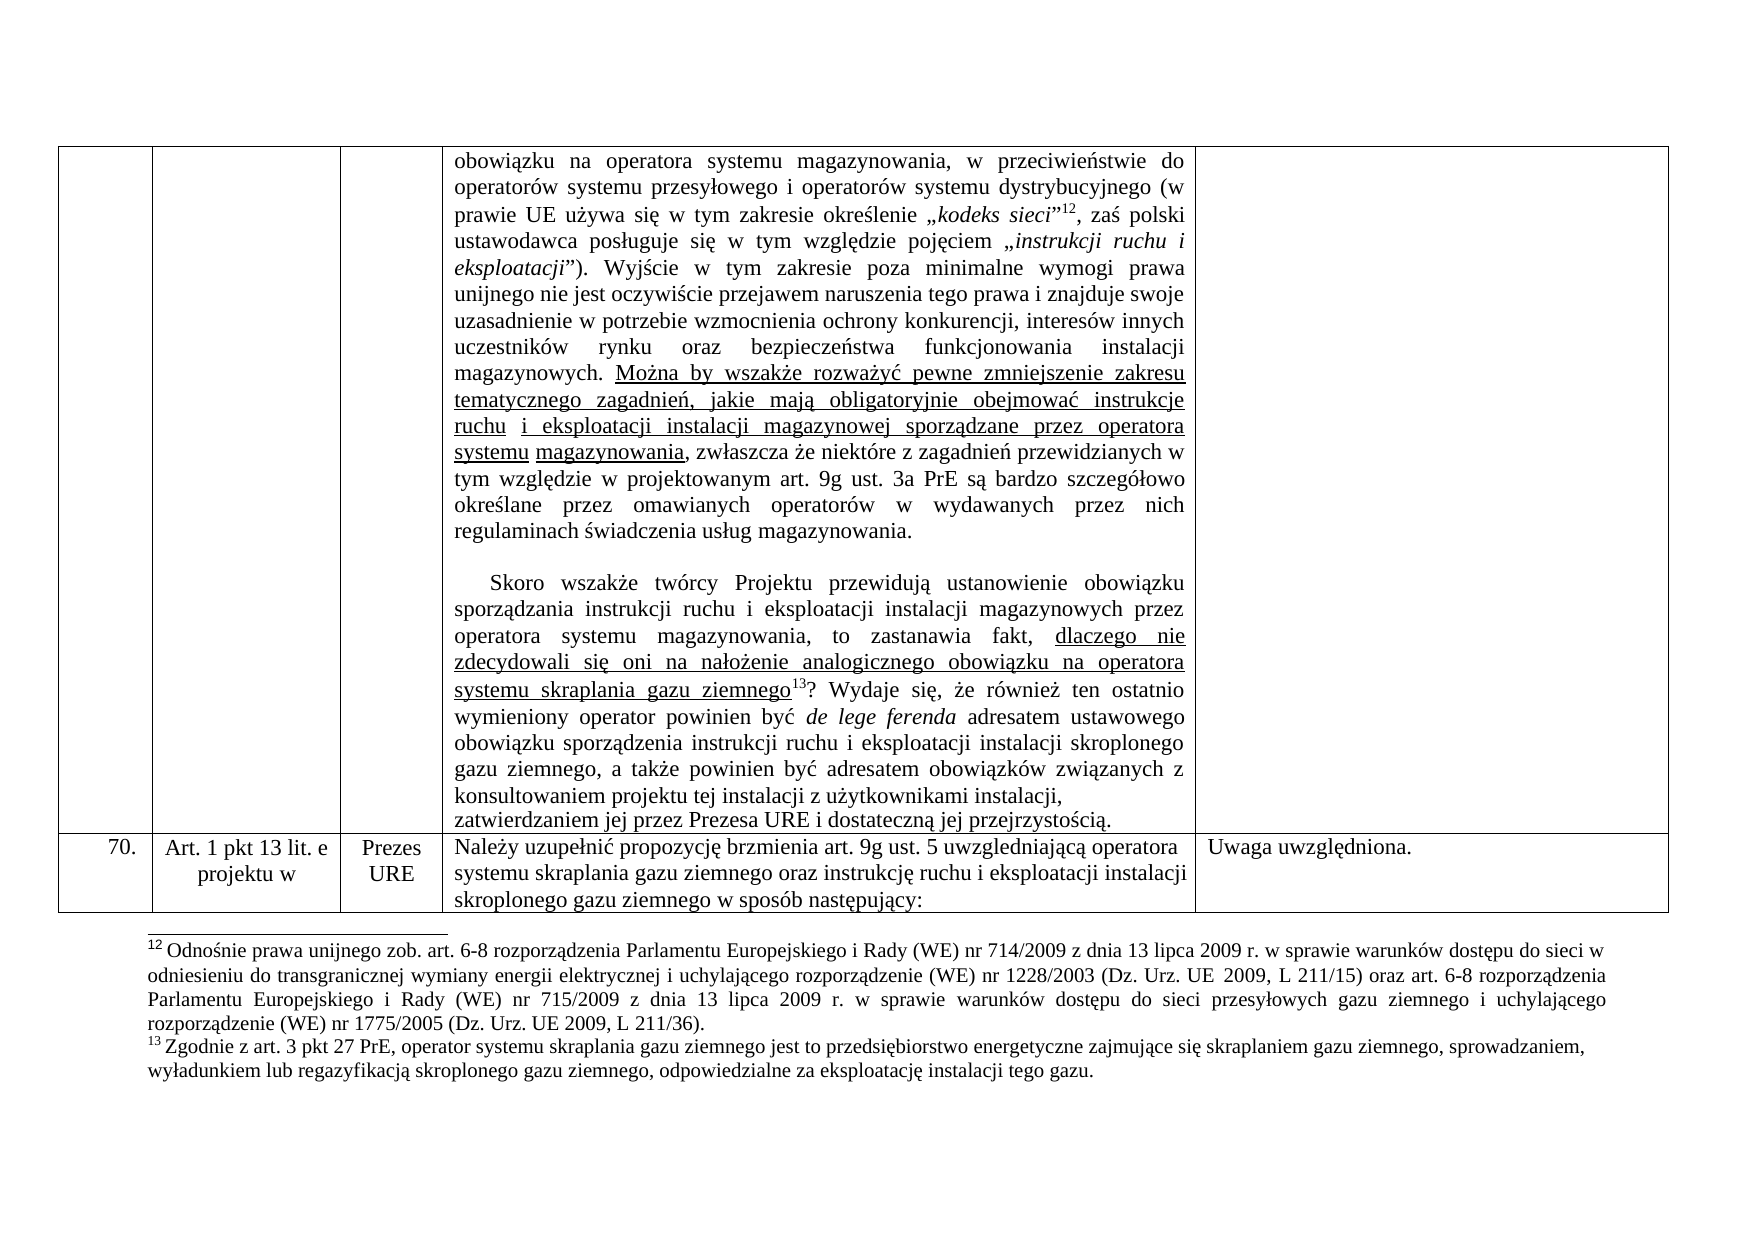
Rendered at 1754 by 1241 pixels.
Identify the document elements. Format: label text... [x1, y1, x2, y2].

text wyładunkiem lub regazyfikacją skroplonego gazu ziemnego, odpowiedzialne za eksploatację instalacji tego gazu. [147, 1058, 1681, 1082]
text 12 Odnośnie prawa unijnego zob. art. 6-8 rozporządzenia Parlamentu Europejskiego i Rady (WE) nr 714/2009 z dnia 13 lipca 2009 r. w sprawie warunków dostępu do sieci w odniesieniu do transgranicznej wymiany energii elektrycznej i uchylającego rozporządzenie (WE) nr 1228/2003 (Dz. Urz. UE 2009, L 211/15) oraz art. 6-8 rozporządzenia Parlamentu Europejskiego i Rady (WE) nr 715/2009 z dnia 13 lipca 2009 r. w sprawie warunków dostępu do sieci przesyłowych gazu ziemnego i uchylającego rozporządzenie (WE) nr 1775/2005 (Dz. Urz. UE 2009, L 211/36). [147, 937, 1607, 1035]
table_header [153, 147, 340, 832]
text 13 Zgodnie z art. 3 pkt 27 PrE, operator systemu skraplania gazu ziemnego jest to przedsiębiorstwo energetyczne zajmujące się skraplaniem gazu ziemnego, sprowadzaniem, [147, 1035, 1681, 1058]
table_cell Art. 1 pkt 13 lit. e projektu w [153, 834, 340, 912]
table_header obowiązku na operatora systemu magazynowania, w przeciwieństwie do operatorów systemu przesyłowego i operatorów systemu dystrybucyjnego (w prawie UE używa się w tym zakresie określenie „kodeks sieci”12, zaś polski ustawodawca posługuje się w tym względzie pojęciem „instrukcji ruchu i eksploatacji”). Wyjście w tym zakresie poza minimalne wymogi prawa unijnego nie jest oczywiście przejawem naruszenia tego prawa i znajduje swoje uzasadnienie w potrzebie wzmocnienia ochrony konkurencji, interesów innych uczestników rynku oraz bezpieczeństwa funkcjonowania instalacji magazynowych. Można by wszakże rozważyć pewne zmniejszenie zakresu tematycznego zagadnień, jakie mają obligatoryjnie obejmować instrukcje ruchu i eksploatacji instalacji magazynowej sporządzane przez operatora systemu magazynowania, zwłaszcza że niektóre z zagadnień przewidzianych w tym względzie w projektowanym art. 9g ust. 3a PrE są bardzo szczegółowo określane przez omawianych operatorów w wydawanych przez nich regulaminach świadczenia usług magazynowania. Skoro wszakże twórcy Projektu przewidują ustanowienie obowiązku sporządzania instrukcji ruchu i eksploatacji instalacji magazynowych przez operatora systemu magazynowania, to zastanawia fakt, dlaczego nie zdecydowali się oni na nałożenie analogicznego obowiązku na operatora systemu skraplania gazu ziemnego13? Wydaje się, że również ten ostatnio wymieniony operator powinien być de lege ferenda adresatem ustawowego obowiązku sporządzenia instrukcji ruchu i eksploatacji instalacji skroplonego gazu ziemnego, a także powinien być adresatem obowiązków związanych z konsultowaniem projektu tej instalacji z użytkownikami instalacji, zatwierdzaniem jej przez Prezesa URE i dostateczną jej przejrzystością. [443, 147, 1195, 832]
table_header [341, 147, 442, 832]
table_header [1196, 147, 1668, 832]
table_cell Należy uzupełnić propozycję brzmienia art. 9g ust. 5 uwzgledniającą operatora systemu skraplania gazu ziemnego oraz instrukcję ruchu i eksploatacji instalacji skroplonego gazu ziemnego w sposób następujący: [443, 834, 1195, 912]
table_cell 70. [59, 834, 152, 912]
table_header [59, 147, 152, 832]
table_cell Prezes URE [341, 834, 442, 912]
table_cell Uwaga uwzględniona. [1196, 834, 1668, 912]
